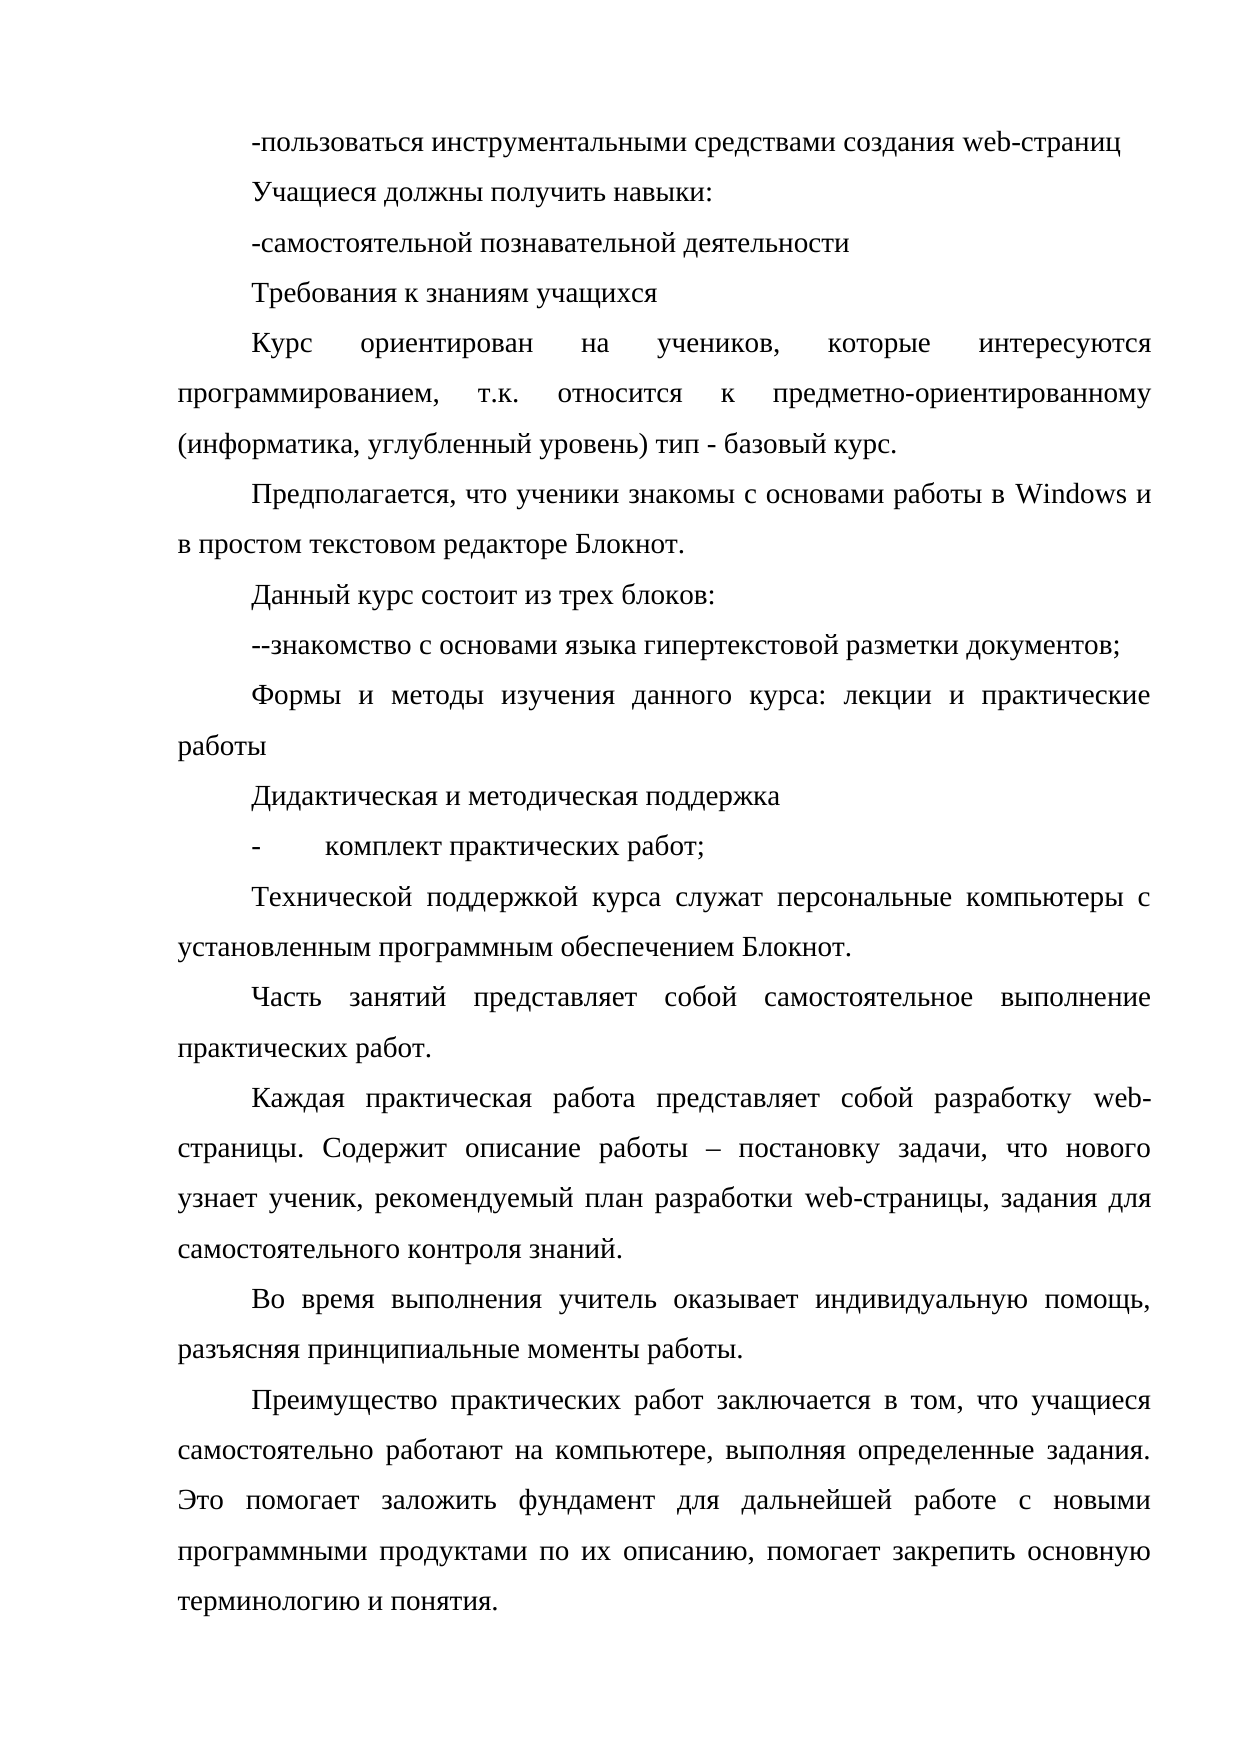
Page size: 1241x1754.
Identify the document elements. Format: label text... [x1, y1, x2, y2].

text Преимущество практических работ заключается в том, что учащиеся самостоятельно работают на компьютере, выполняя определенные задания. Это помогает заложить фундамент для дальнейшей работе с новыми программными продуктами по их описанию, помогает закрепить основную терминологию и понятия. [177, 1382, 1152, 1617]
title --знакомство с основами языка гипертекстовой разметки документов; [177, 627, 1152, 661]
text Технической поддержкой курса служат персональные компьютеры с установленным программным обеспечением Блокнот. [177, 879, 1152, 963]
title Часть занятий представляет собой самостоятельное выполнение практических работ. [177, 979, 1152, 1063]
title Дидактическая и методическая поддержка [177, 778, 1152, 812]
title Учащиеся должны получить навыки: [177, 174, 1152, 208]
title Во время выполнения учитель оказывает индивидуальную помощь, разъясняя принципиальные моменты работы. [177, 1281, 1152, 1365]
title Каждая практическая работа представляет собой разработку web-страницы. Содержит описание работы – постановку задачи, что нового узнает ученик, рекомендуемый план разработки web-страницы, задания для самостоятельного контроля знаний. [177, 1080, 1152, 1264]
title Данный курс состоит из трех блоков: [177, 577, 1152, 610]
title Предполагается, что ученики знакомы с основами работы в Windows и в простом текстовом редакторе Блокнот. [177, 476, 1152, 560]
title -пользоваться инструментальными средствами создания web-страниц [177, 124, 1152, 158]
text Требования к знаниям учащихся [177, 275, 1152, 308]
title Формы и методы изучения данного курса: лекции и практические работы [177, 677, 1152, 761]
title комплект практических работ; [177, 828, 1152, 862]
title -самостоятельной познавательной деятельности [177, 225, 1152, 258]
title Курс ориентирован на учеников, которые интересуются программированием, т.к. относится к предметно-ориентированному (информатика, углубленный уровень) тип - базовый курс. [177, 325, 1152, 459]
